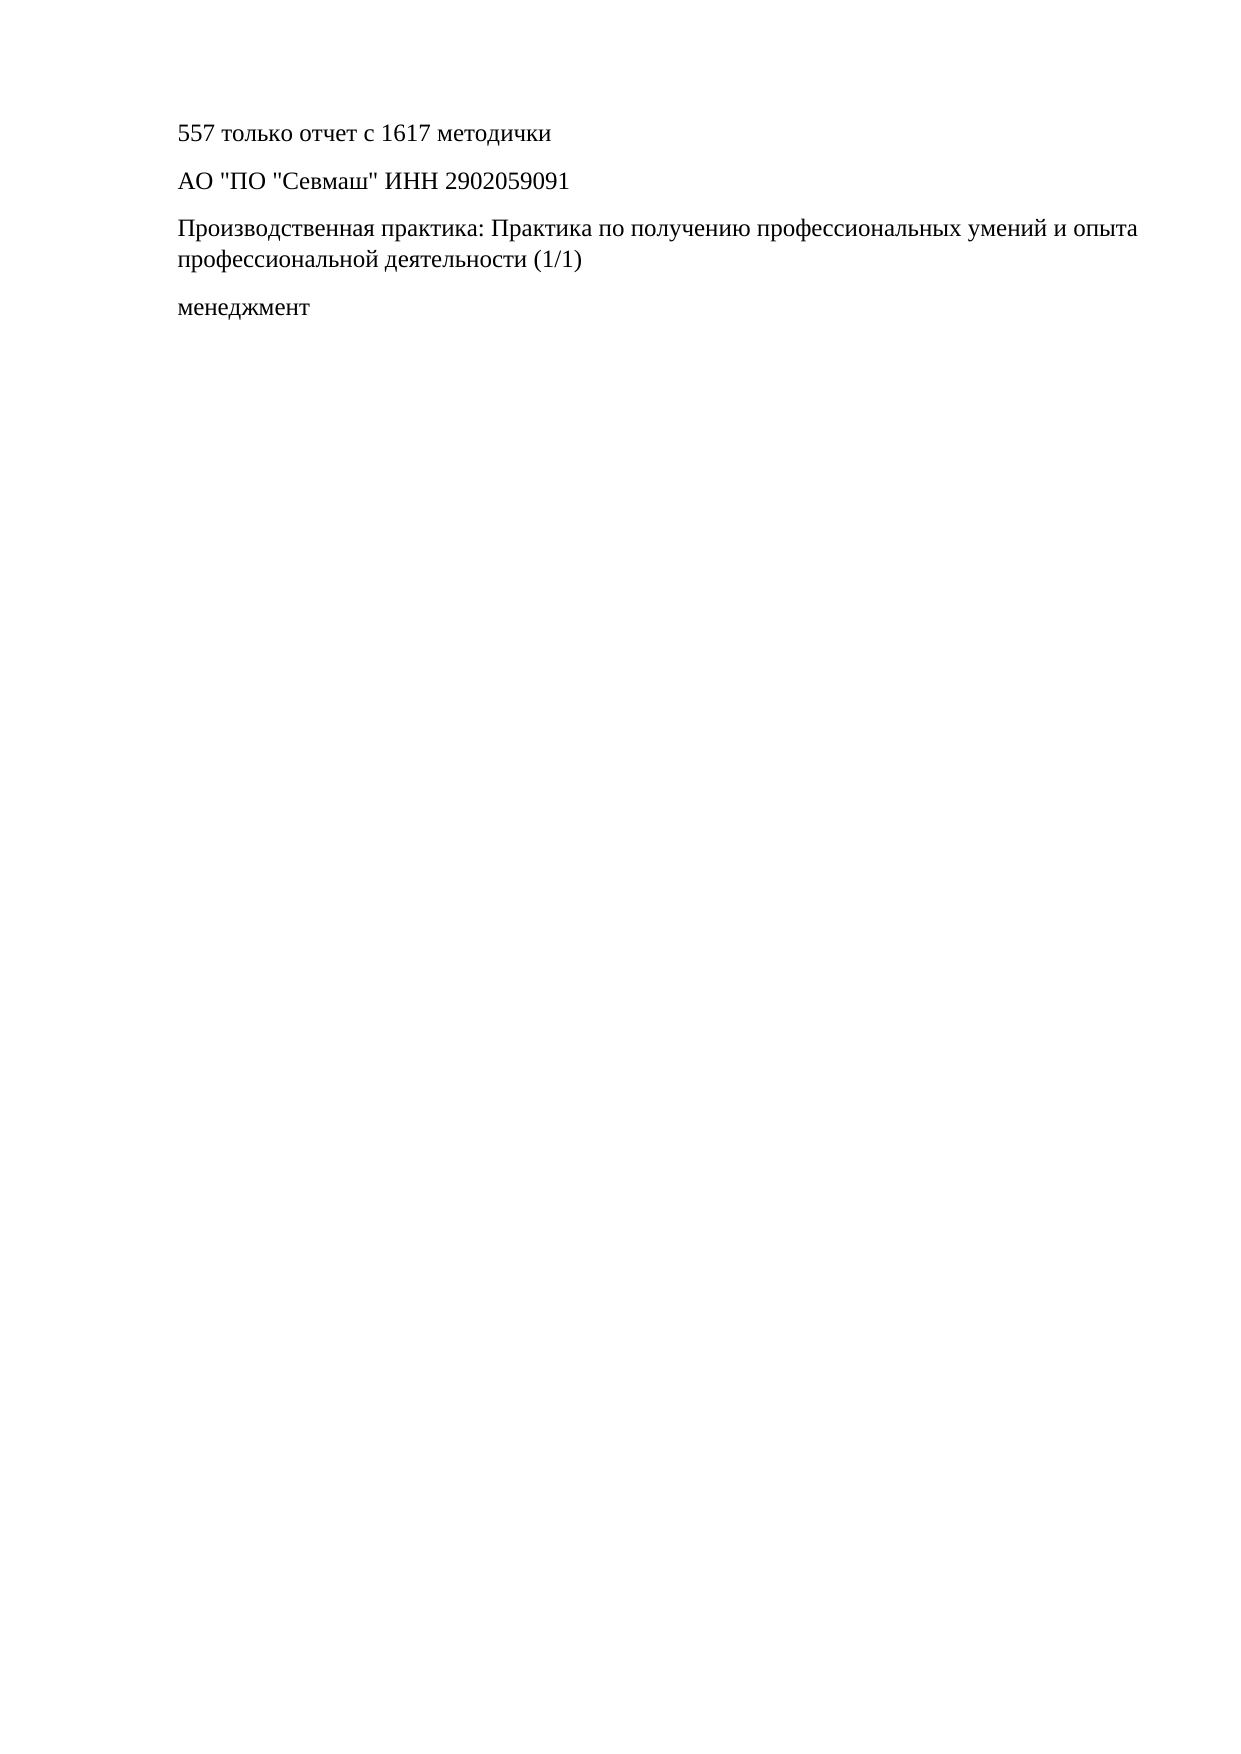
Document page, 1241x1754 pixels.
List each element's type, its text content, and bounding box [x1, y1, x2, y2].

text Производственная практика: Практика по получению профессиональных умений и опыта профессиональной деятельности (1/1) [177, 213, 1152, 273]
text АО "ПО "Севмаш" ИНН 2902059091 [177, 166, 1152, 194]
text менеджмент [177, 292, 1152, 321]
text 557 только отчет с 1617 методички [177, 118, 1152, 147]
